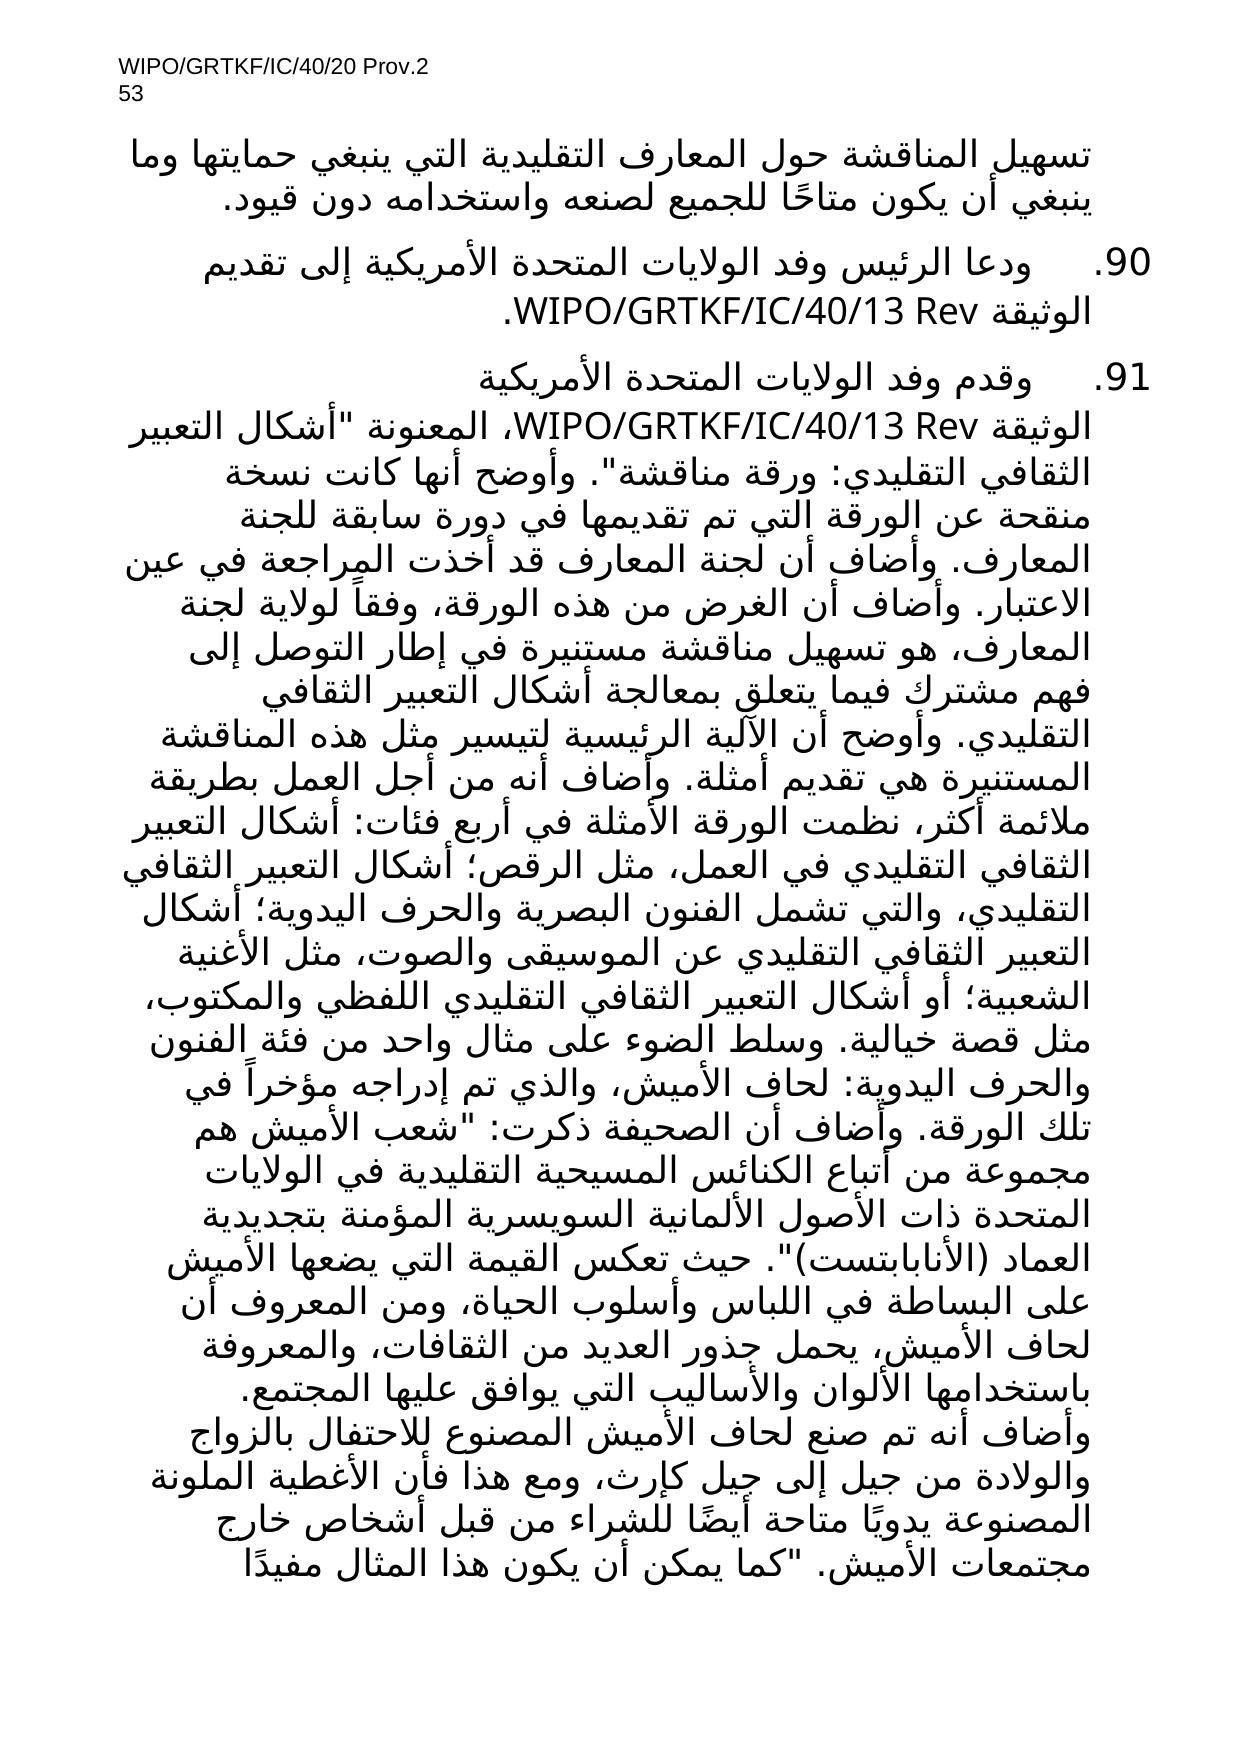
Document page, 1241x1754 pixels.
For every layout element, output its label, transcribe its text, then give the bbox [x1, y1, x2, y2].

text ودعا الرئيس وفد الولايات المتحدة الأمريكية إلى تقديم الوثيقة WIPO/GRTKF/IC/40/13 Rev. [118, 240, 1092, 335]
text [118, 356, 1092, 1585]
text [118, 132, 1092, 219]
